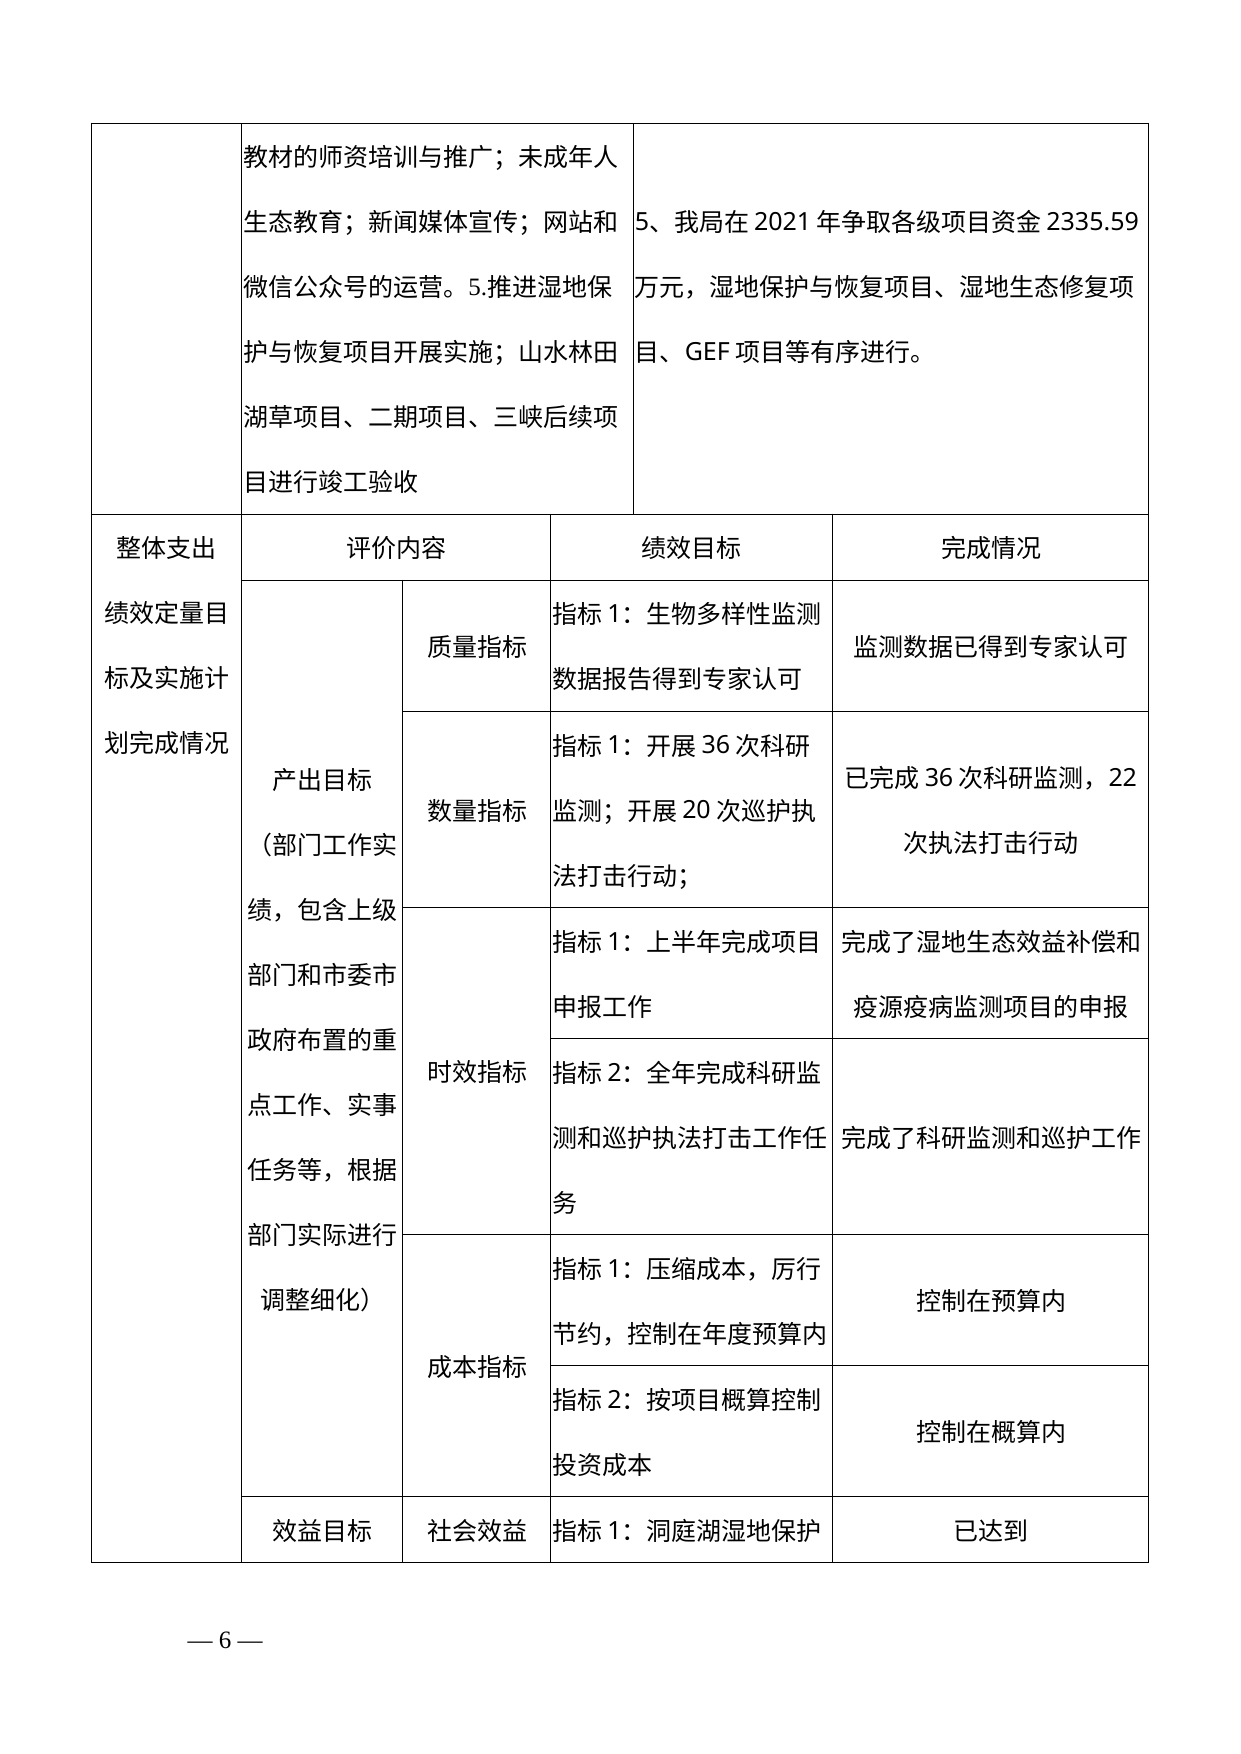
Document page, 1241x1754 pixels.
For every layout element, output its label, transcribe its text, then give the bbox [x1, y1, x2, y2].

table_cell 指标1：上半年完成项目申报工作 [551, 908, 832, 1038]
table_cell 完成了科研监测和巡护工作 [833, 1039, 1148, 1234]
table_cell 时效指标 [403, 908, 550, 1234]
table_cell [242, 124, 633, 513]
table_cell 效益目标 （预期实现的效益） [242, 1497, 402, 1562]
table_cell 整体支出 绩效定量目标及实施计划完成情况 [92, 515, 241, 1562]
table_cell 控制在预算内 [833, 1235, 1148, 1365]
table_cell 已达到 [833, 1497, 1148, 1562]
table_cell 监测数据已得到专家认可 [833, 581, 1148, 711]
table_cell 绩效目标 [551, 515, 832, 579]
table_cell 评价内容 [242, 515, 550, 579]
table_cell 指标2：全年完成科研监测和巡护执法打击工作任务 [551, 1039, 832, 1234]
table_cell 社会效益 [403, 1497, 550, 1562]
table_cell 控制在概算内 [833, 1366, 1148, 1496]
table_cell 指标1：洞庭湖湿地保护知名度提升 [551, 1497, 832, 1562]
table_cell 完成了湿地生态效益补偿和疫源疫病监测项目的申报 [833, 908, 1148, 1038]
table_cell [634, 124, 1148, 513]
table_cell 数量指标 [403, 712, 550, 907]
table_cell 指标1：生物多样性监测数据报告得到专家认可 [551, 581, 832, 711]
table_cell 产出目标 （部门工作实绩，包含上级部门和市委市政府布置的重点工作、实事任务等，根据部门实际进行调整细化） [242, 581, 402, 1496]
table_cell 指标2：按项目概算控制投资成本 [551, 1366, 832, 1496]
table_cell 指标1：开展36次科研监测；开展20次巡护执法打击行动； [551, 712, 832, 907]
table_cell 已完成36次科研监测，22次执法打击行动 [833, 712, 1148, 907]
table_cell 质量指标 [403, 581, 550, 711]
table_cell 完成情况 [833, 515, 1148, 579]
table_cell 指标1：压缩成本，厉行节约，控制在年度预算内 [551, 1235, 832, 1365]
table_cell 成本指标 [403, 1235, 550, 1496]
